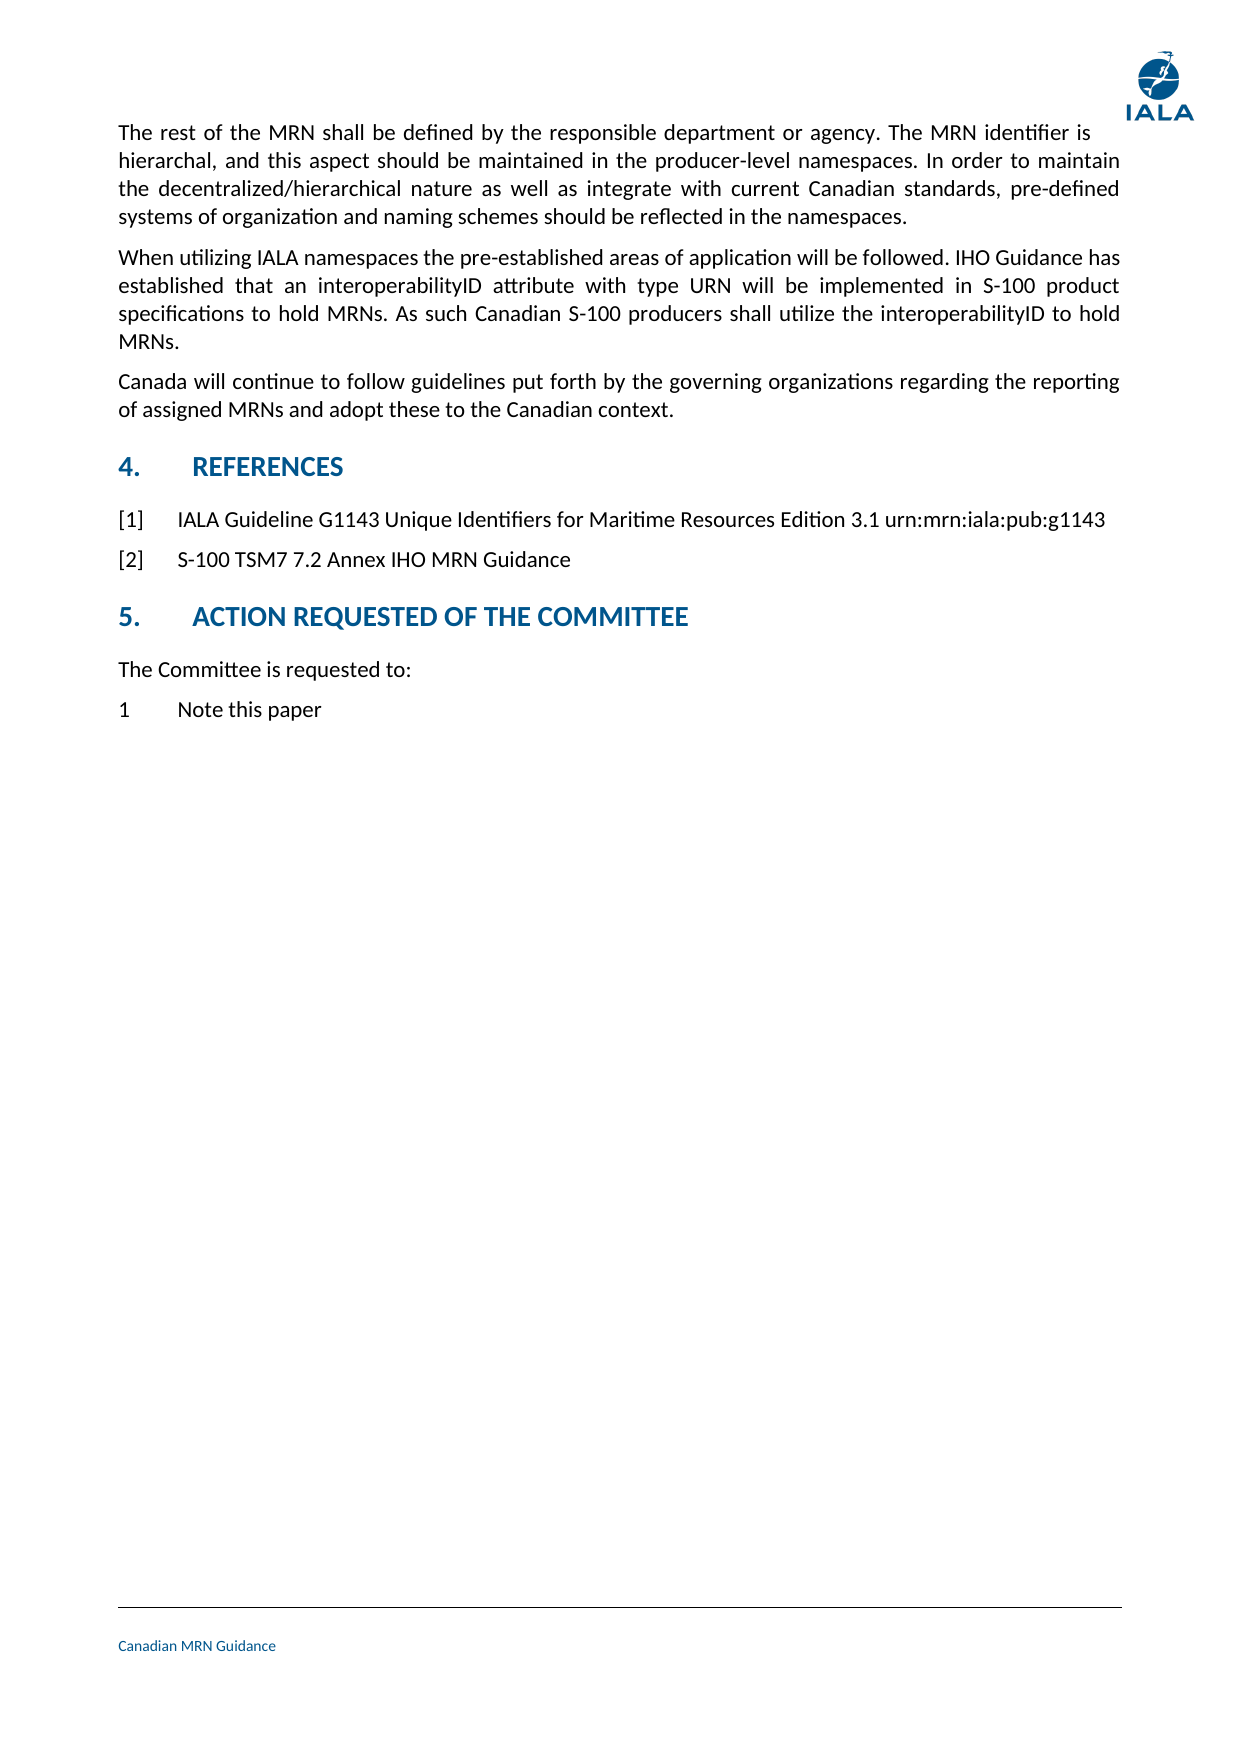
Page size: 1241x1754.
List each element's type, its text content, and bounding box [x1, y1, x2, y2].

text Canada will continue to follow guidelines put forth by the governing organizations regarding the reporting of assigned MRNs and adopt these to the Canadian context. [118, 367, 1122, 423]
text When utilizing IALA namespaces the pre-established areas of application will be followed. IHO Guidance has established that an interoperabilityID attribute with type URN will be implemented in S-100 product specifications to hold MRNs. As such Canadian S-100 producers shall utilize the interoperabilityID to hold MRNs. [118, 243, 1122, 355]
text The rest of the MRN shall be defined by the responsible department or agency. The MRN identifier is hierarchal, and this aspect should be maintained in the producer-level namespaces. In order to maintain the decentralized/hierarchical nature as well as integrate with current Canadian standards, pre-defined systems of organization and naming schemes should be reflected in the namespaces. [118, 118, 1122, 230]
subtitle Action requested of the Committee [118, 598, 1122, 634]
text S-100 TSM7 7.2 Annex IHO MRN Guidance [118, 545, 1122, 573]
subtitle References [118, 448, 1122, 484]
text The Committee is requested to: [118, 655, 1122, 683]
picture [1111, 43, 1206, 136]
list Note this paper [118, 695, 1122, 723]
text IALA Guideline G1143 Unique Identifiers for Maritime Resources Edition 3.1 urn:mrn:iala:pub:g1143 [118, 505, 1122, 533]
